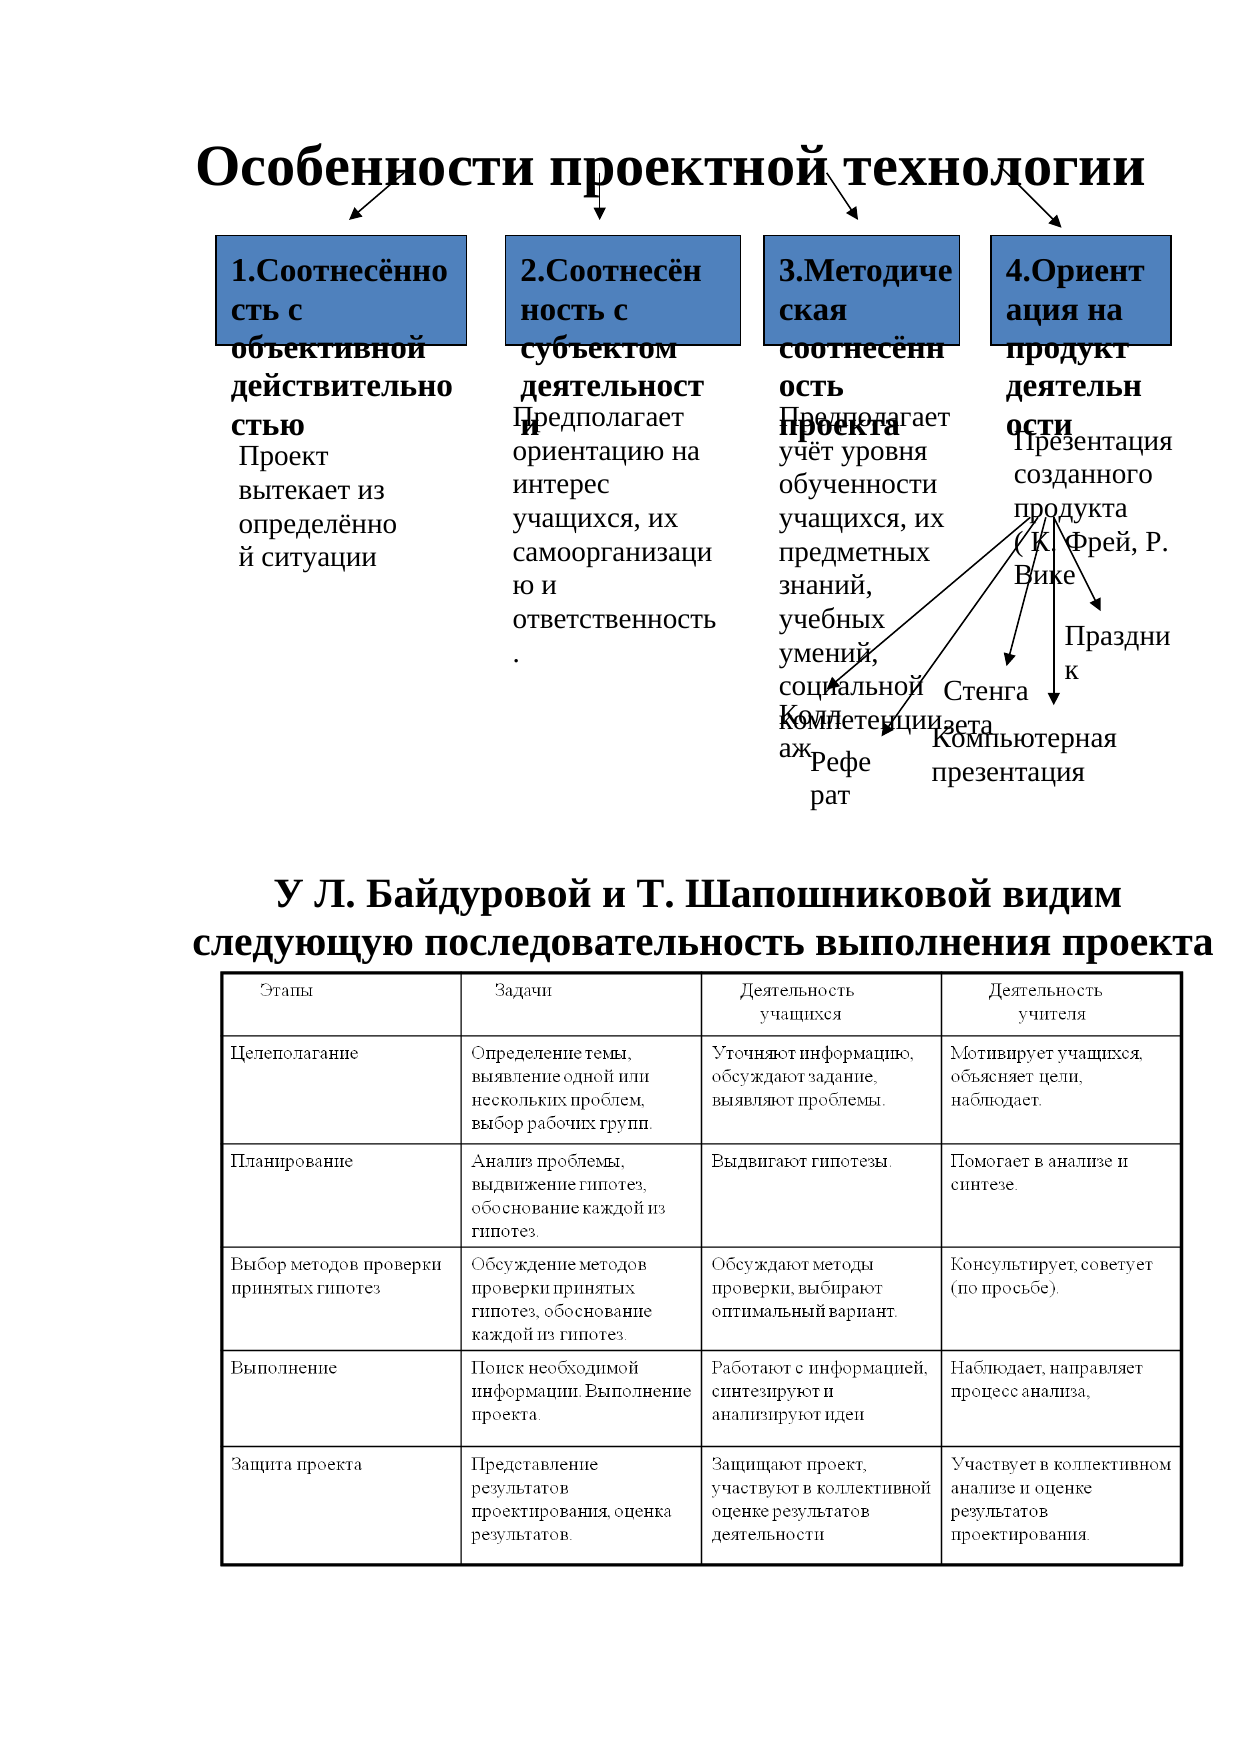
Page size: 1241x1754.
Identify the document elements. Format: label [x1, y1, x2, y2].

picture [213, 964, 1189, 1572]
